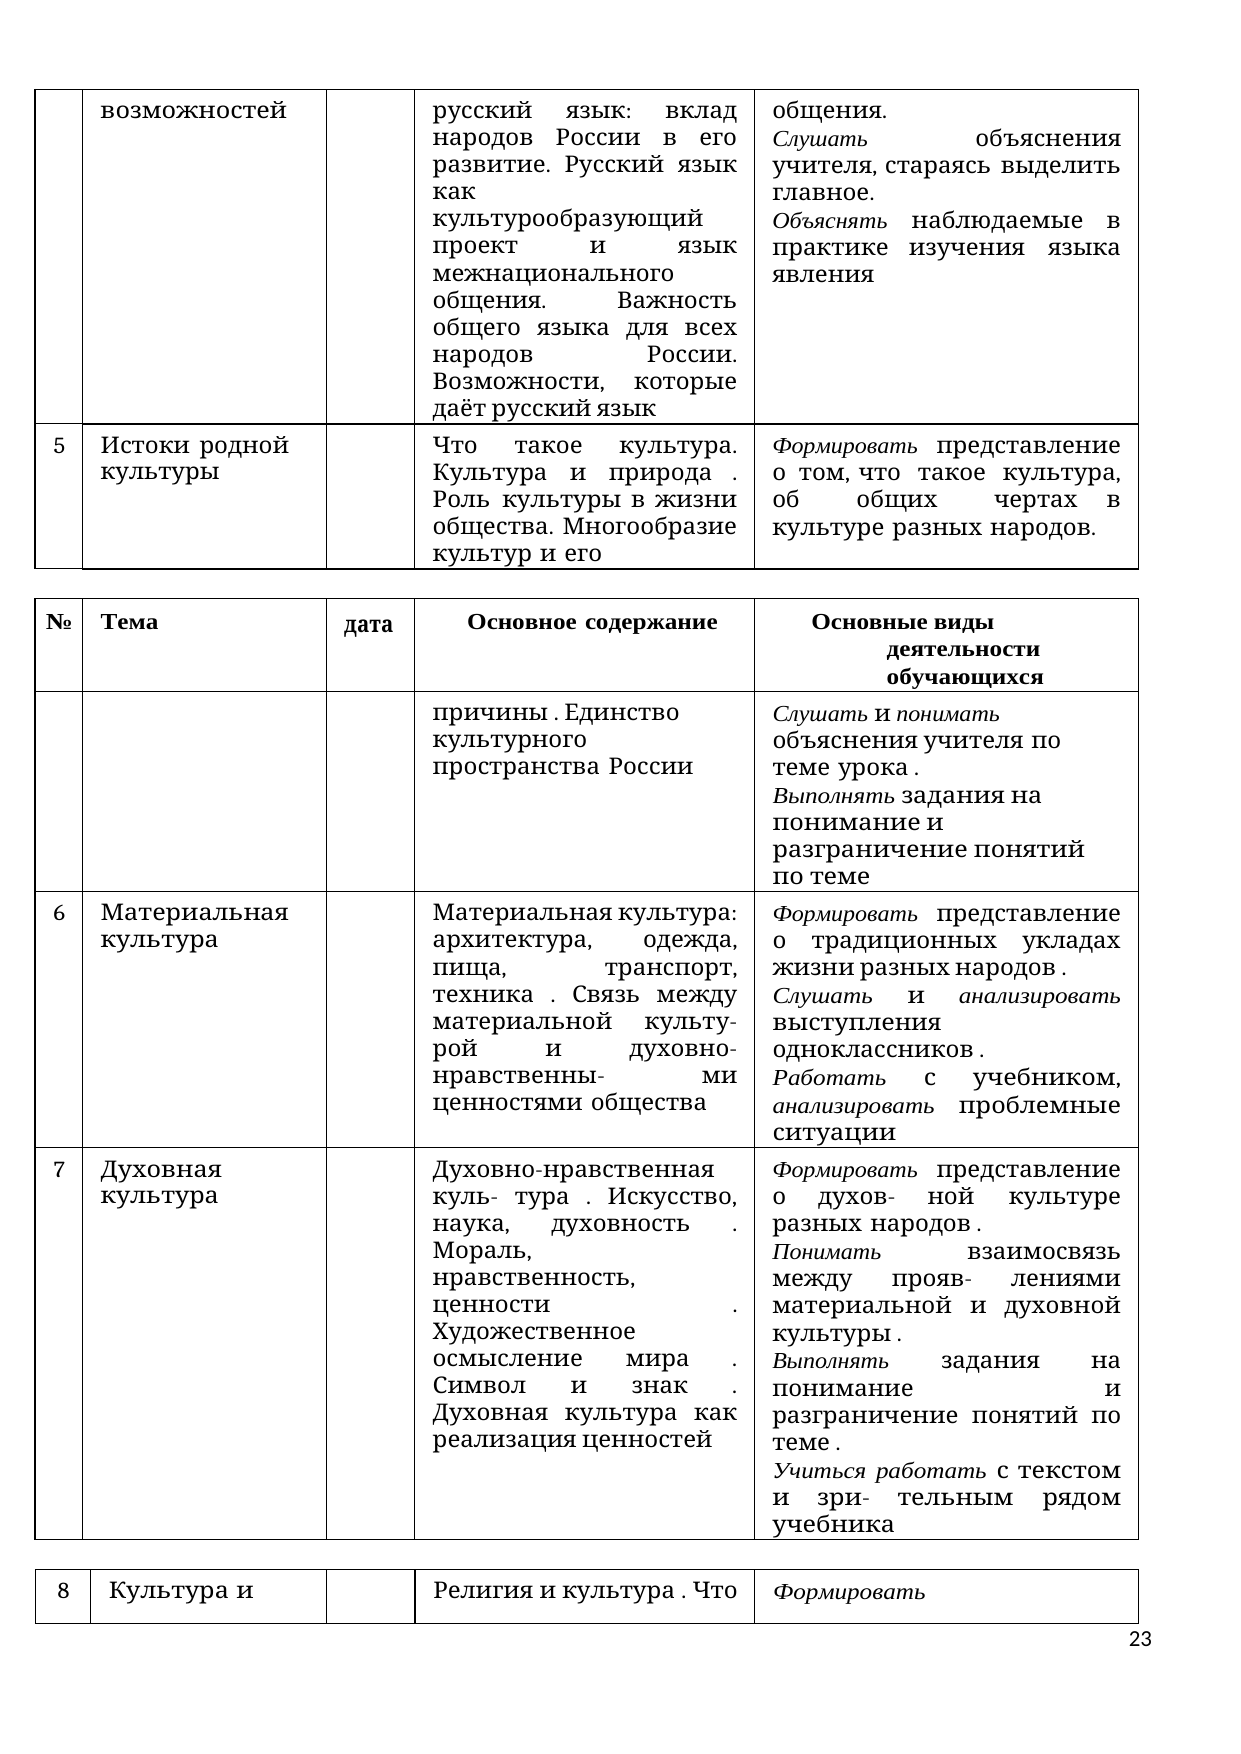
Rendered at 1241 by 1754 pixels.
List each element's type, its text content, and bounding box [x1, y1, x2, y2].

table_header [327, 1570, 414, 1623]
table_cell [83, 90, 326, 423]
table_cell Формировать представление о том, что такое культура, об общих чертах в культуре разных народов. [755, 425, 1138, 568]
table_header дата [327, 599, 414, 691]
table_cell Истоки родной культуры [83, 425, 326, 568]
table_cell [327, 892, 414, 1147]
table_cell Материальная культура: архитектура, одежда, пища, транспорт, техника . Связь между материальной культу- рой и духовно-нравственны- ми ценностями общества [415, 892, 754, 1147]
table_cell Слушать и понимать объяснения учителя по теме урока . Выполнять задания на понимание и разграничение понятий по теме [755, 692, 1138, 891]
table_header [755, 1570, 1138, 1623]
table_cell 7 [36, 1148, 82, 1539]
table_cell Формировать представление о традиционных укладах жизни разных народов . Слушать и анализировать выступления одноклассников . Работать с учебником, анализировать проблемные ситуации [755, 892, 1138, 1147]
table_header Основные виды деятельности обучающихся [755, 599, 1138, 691]
table_cell [36, 692, 82, 891]
table_cell Что такое культура. Культура и природа . Роль культуры в жизни общества. Многообразие культур и его [415, 425, 754, 568]
table_cell [327, 425, 414, 568]
table_header Тема [83, 599, 326, 691]
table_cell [755, 90, 1138, 423]
table_cell 6 [36, 892, 82, 1147]
table_cell 4 [36, 90, 82, 423]
table_cell [327, 692, 414, 891]
table_cell [327, 90, 414, 423]
table_cell [83, 692, 326, 891]
table_header Основное содержание [415, 599, 754, 691]
table_cell причины . Единство культурного пространства России [415, 692, 754, 891]
table_cell Формировать представление о духов- ной культуре разных народов . Понимать взаимосвязь между прояв- лениями материальной и духовной культуры . Выполнять задания на понимание и разграничение понятий по теме . Учиться работать с текстом и зри- тельным рядом учебника [755, 1148, 1138, 1539]
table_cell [415, 90, 754, 423]
table_cell Духовно-нравственная куль- тура . Искусство, наука, духовность . Мораль, нравственность, ценности . Художественное осмысление мира . Символ и знак . Духовная культура как реализация ценностей [415, 1148, 754, 1539]
table_header 8 [36, 1570, 90, 1623]
table_cell Материальная культура [83, 892, 326, 1147]
table_header № [36, 599, 82, 691]
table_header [416, 1570, 754, 1623]
table_cell [327, 1148, 414, 1539]
table_cell 5 [36, 424, 82, 568]
table_cell Духовная культура [83, 1148, 326, 1539]
table_header Культура и религия [91, 1570, 326, 1623]
